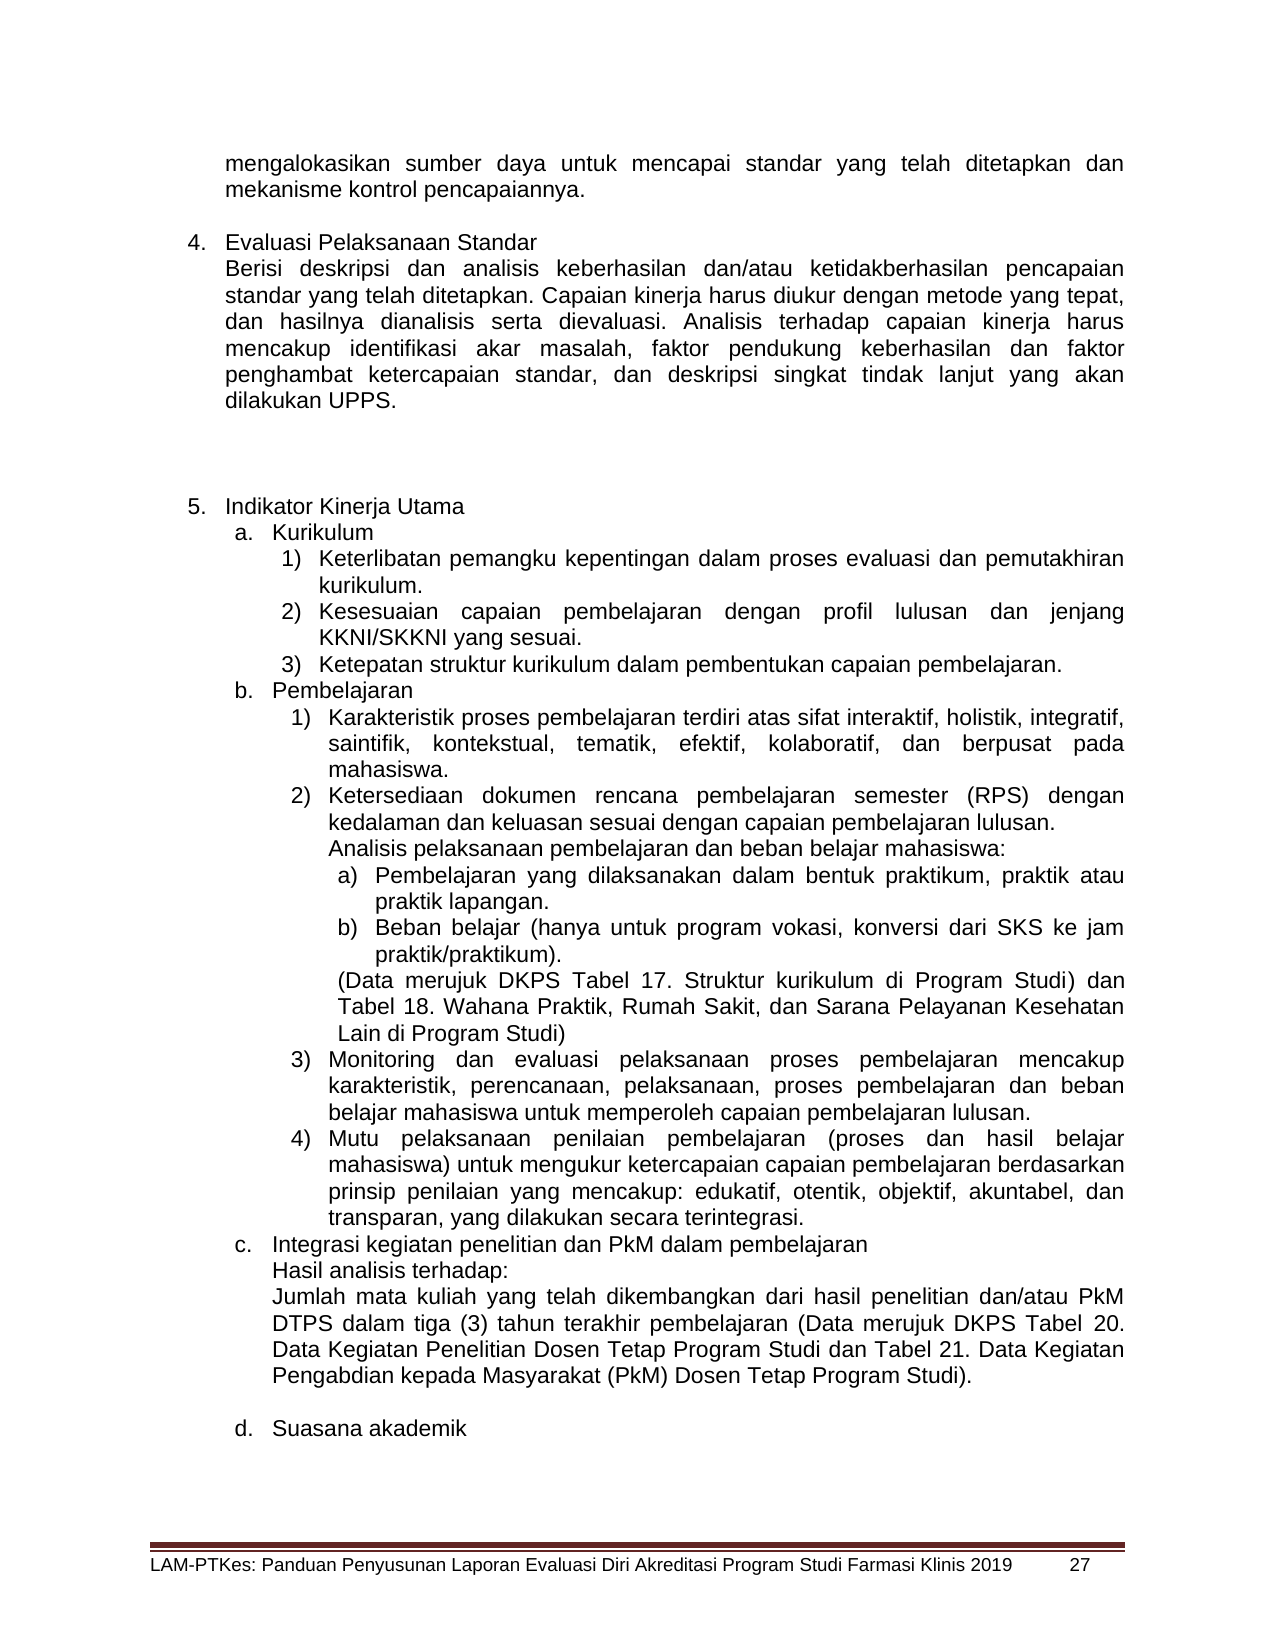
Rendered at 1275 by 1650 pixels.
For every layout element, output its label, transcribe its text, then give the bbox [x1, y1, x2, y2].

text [225, 150, 1125, 203]
list Indikator Kinerja Utama [187, 493, 1125, 519]
list Suasana akademik [234, 1415, 1125, 1441]
list Kurikulum [234, 519, 1125, 545]
list Analisis pelaksanaan pembelajaran dan beban belajar mahasiswa: [328, 835, 1125, 862]
text Hasil analisis terhadap: [272, 1257, 1125, 1283]
list Pembelajaran yang dilaksanakan dalam bentuk praktikum, praktik atau praktik lapangan. [337, 862, 1125, 914]
list Kesesuaian capaian pembelajaran dengan profil lulusan dan jenjang KKNI/SKKNI yang sesuai. [281, 598, 1125, 651]
list Keterlibatan pemangku kepentingan dalam proses evaluasi dan pemutakhiran kurikulum. [281, 545, 1125, 598]
list Karakteristik proses pembelajaran terdiri atas sifat interaktif, holistik, integratif, saintifik, kontekstual, tematik, efektif, kolaboratif, dan berpusat pada mahasiswa. [291, 703, 1125, 782]
list Beban belajar (hanya untuk program vokasi, konversi dari SKS ke jam praktik/praktikum). [337, 914, 1125, 967]
list Pembelajaran [234, 677, 1125, 703]
text Berisi deskripsi dan analisis keberhasilan dan/atau ketidakberhasilan pencapaian standar yang telah ditetapkan. Capaian kinerja harus diukur dengan metode yang tepat, dan hasilnya dianalisis serta dievaluasi. Analisis terhadap capaian kinerja harus mencakup identifikasi akar masalah, faktor pendukung keberhasilan dan faktor penghambat ketercapaian standar, dan deskripsi singkat tindak lanjut yang akan dilakukan UPPS. [225, 255, 1125, 413]
list Ketersediaan dokumen rencana pembelajaran semester (RPS) dengan kedalaman dan keluasan sesuai dengan capaian pembelajaran lulusan. [291, 782, 1125, 835]
text Jumlah mata kuliah yang telah dikembangkan dari hasil penelitian dan/atau PkM DTPS dalam tiga (3) tahun terakhir pembelajaran (Data merujuk DKPS Tabel 20. Data Kegiatan Penelitian Dosen Tetap Program Studi dan Tabel 21. Data Kegiatan Pengabdian kepada Masyarakat (PkM) Dosen Tetap Program Studi). [272, 1283, 1125, 1389]
list Monitoring dan evaluasi pelaksanaan proses pembelajaran mencakup karakteristik, perencanaan, pelaksanaan, proses pembelajaran dan beban belajar mahasiswa untuk memperoleh capaian pembelajaran lulusan. [291, 1046, 1125, 1125]
list Mutu pelaksanaan penilaian pembelajaran (proses dan hasil belajar mahasiswa) untuk mengukur ketercapaian capaian pembelajaran berdasarkan prinsip penilaian yang mencakup: edukatif, otentik, objektif, akuntabel, dan transparan, yang dilakukan secara terintegrasi. [291, 1125, 1125, 1231]
list Ketepatan struktur kurikulum dalam pembentukan capaian pembelajaran. [281, 651, 1125, 677]
list Integrasi kegiatan penelitian dan PkM dalam pembelajaran [234, 1231, 1125, 1257]
list Evaluasi Pelaksanaan Standar [187, 229, 1125, 255]
text (Data merujuk DKPS Tabel 17. Struktur kurikulum di Program Studi) dan Tabel 18. Wahana Praktik, Rumah Sakit, dan Sarana Pelayanan Kesehatan Lain di Program Studi) [337, 967, 1125, 1046]
